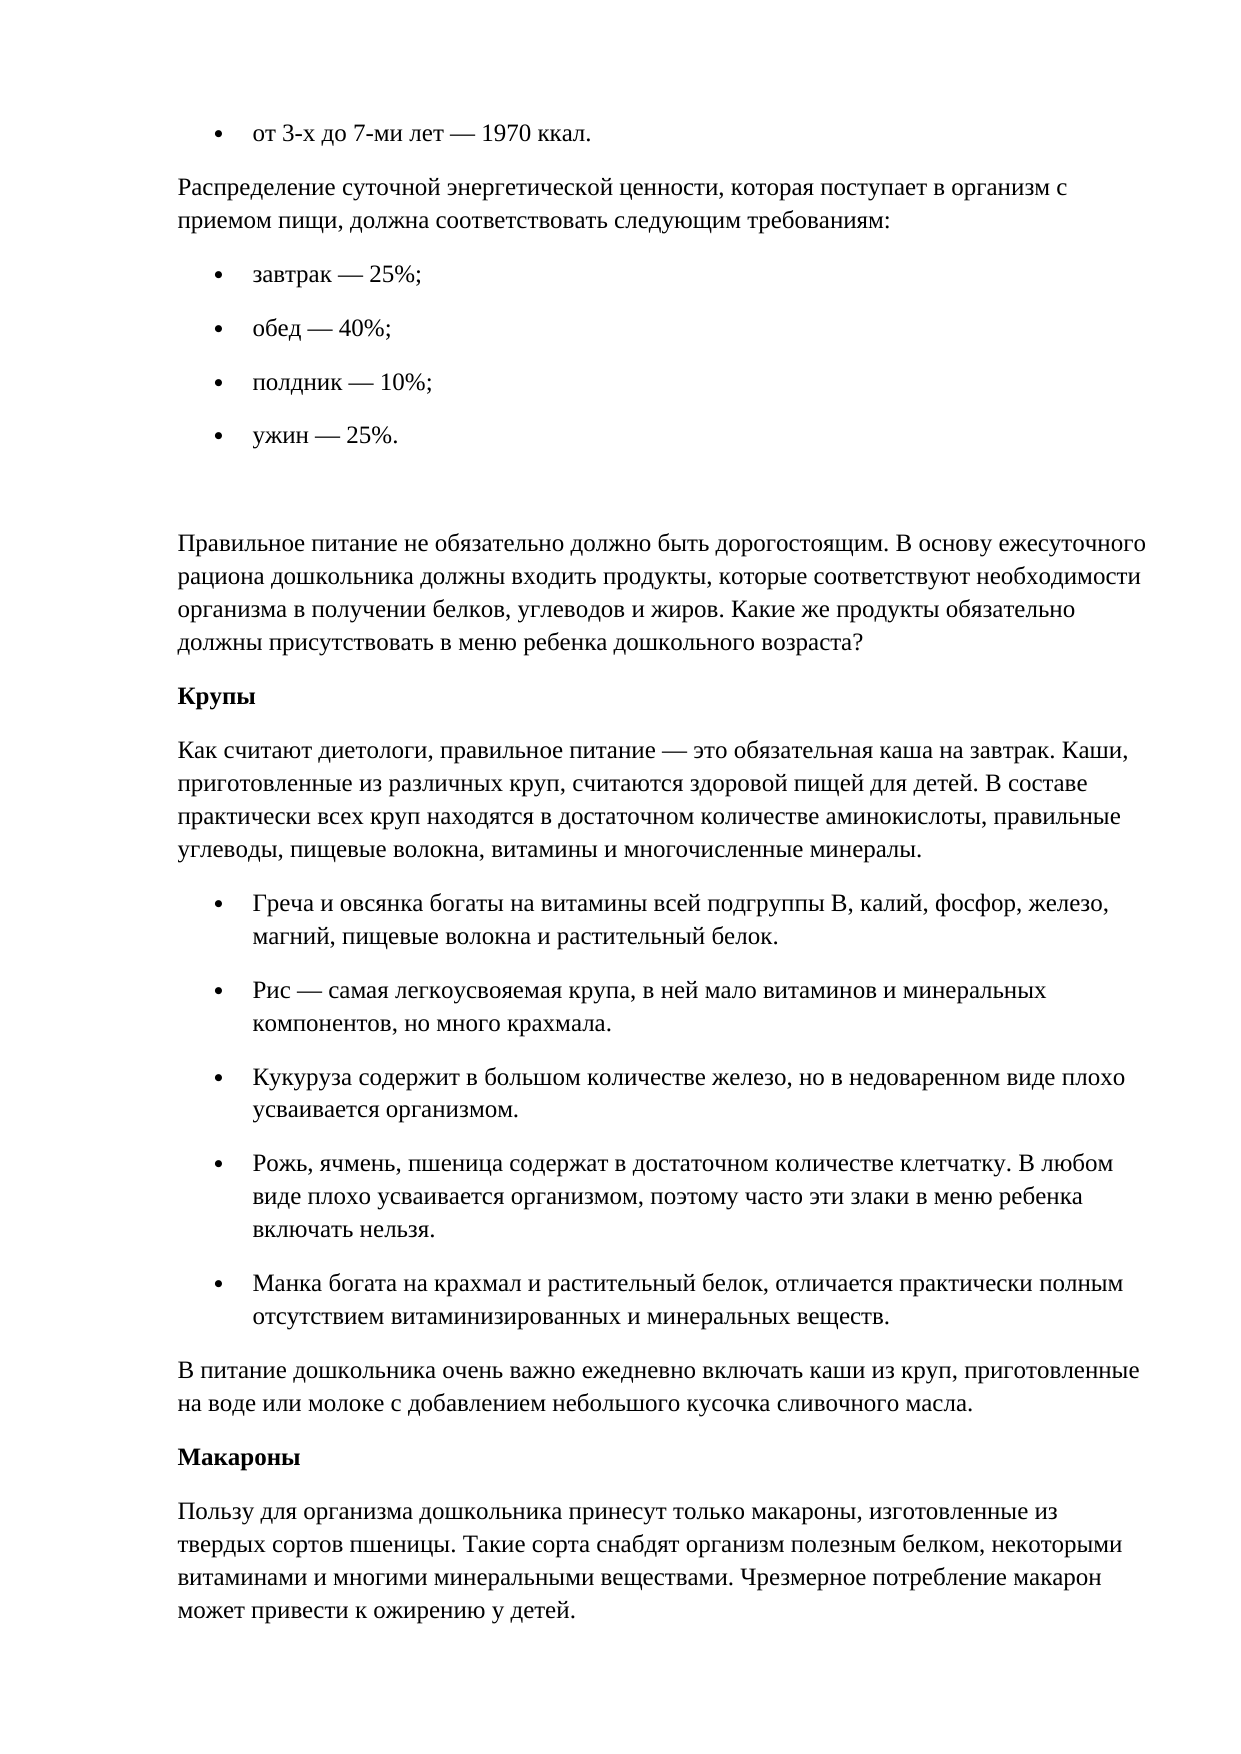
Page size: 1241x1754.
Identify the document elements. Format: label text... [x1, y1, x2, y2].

text Как считают диетологи, правильное питание — это обязательная каша на завтрак. Каши, приготовленные из различных круп, считаются здоровой пищей для детей. В составе практически всех круп находятся в достаточном количестве аминокислоты, правильные углеводы, пищевые волокна, витамины и многочисленные минералы. [177, 735, 1152, 863]
text Макароны [177, 1442, 1152, 1471]
text Распределение суточной энергетической ценности, которая поступает в организм с приемом пищи, должна соответствовать следующим требованиям: [177, 172, 1152, 234]
text Крупы [177, 681, 1152, 710]
list обед — 40%; [215, 313, 1152, 341]
list завтрак — 25%; [215, 259, 1152, 288]
list ужин — 25%. [215, 420, 1152, 449]
list Кукуруза содержит в большом количестве железо, но в недоваренном виде плохо усваивается организмом. [215, 1062, 1152, 1123]
list от 3-х до 7-ми лет — 1970 ккал. [215, 118, 1152, 147]
list Манка богата на крахмал и растительный белок, отличается практически полным отсутствием витаминизированных и минеральных веществ. [215, 1268, 1152, 1330]
text В питание дошкольника очень важно ежедневно включать каши из круп, приготовленные на воде или молоке с добавлением небольшого кусочка сливочного масла. [177, 1355, 1152, 1417]
list Рис — самая легкоусвояемая крупа, в ней мало витаминов и минеральных компонентов, но много крахмала. [215, 975, 1152, 1036]
list полдник — 10%; [215, 367, 1152, 395]
list Греча и овсянка богаты на витамины всей подгруппы В, калий, фосфор, железо, магний, пищевые волокна и растительный белок. [215, 888, 1152, 949]
text Пользу для организма дошкольника принесут только макароны, изготовленные из твердых сортов пшеницы. Такие сорта снабдят организм полезным белком, некоторыми витаминами и многими минеральными веществами. Чрезмерное потребление макарон может привести к ожирению у детей. [177, 1496, 1152, 1624]
list Рожь, ячмень, пшеница содержат в достаточном количестве клетчатку. В любом виде плохо усваивается организмом, поэтому часто эти злаки в меню ребенка включать нельзя. [215, 1148, 1152, 1243]
text Правильное питание не обязательно должно быть дорогостоящим. В основу ежесуточного рациона дошкольника должны входить продукты, которые соответствуют необходимости организма в получении белков, углеводов и жиров. Какие же продукты обязательно должны присутствовать в меню ребенка дошкольного возраста? [177, 528, 1152, 656]
